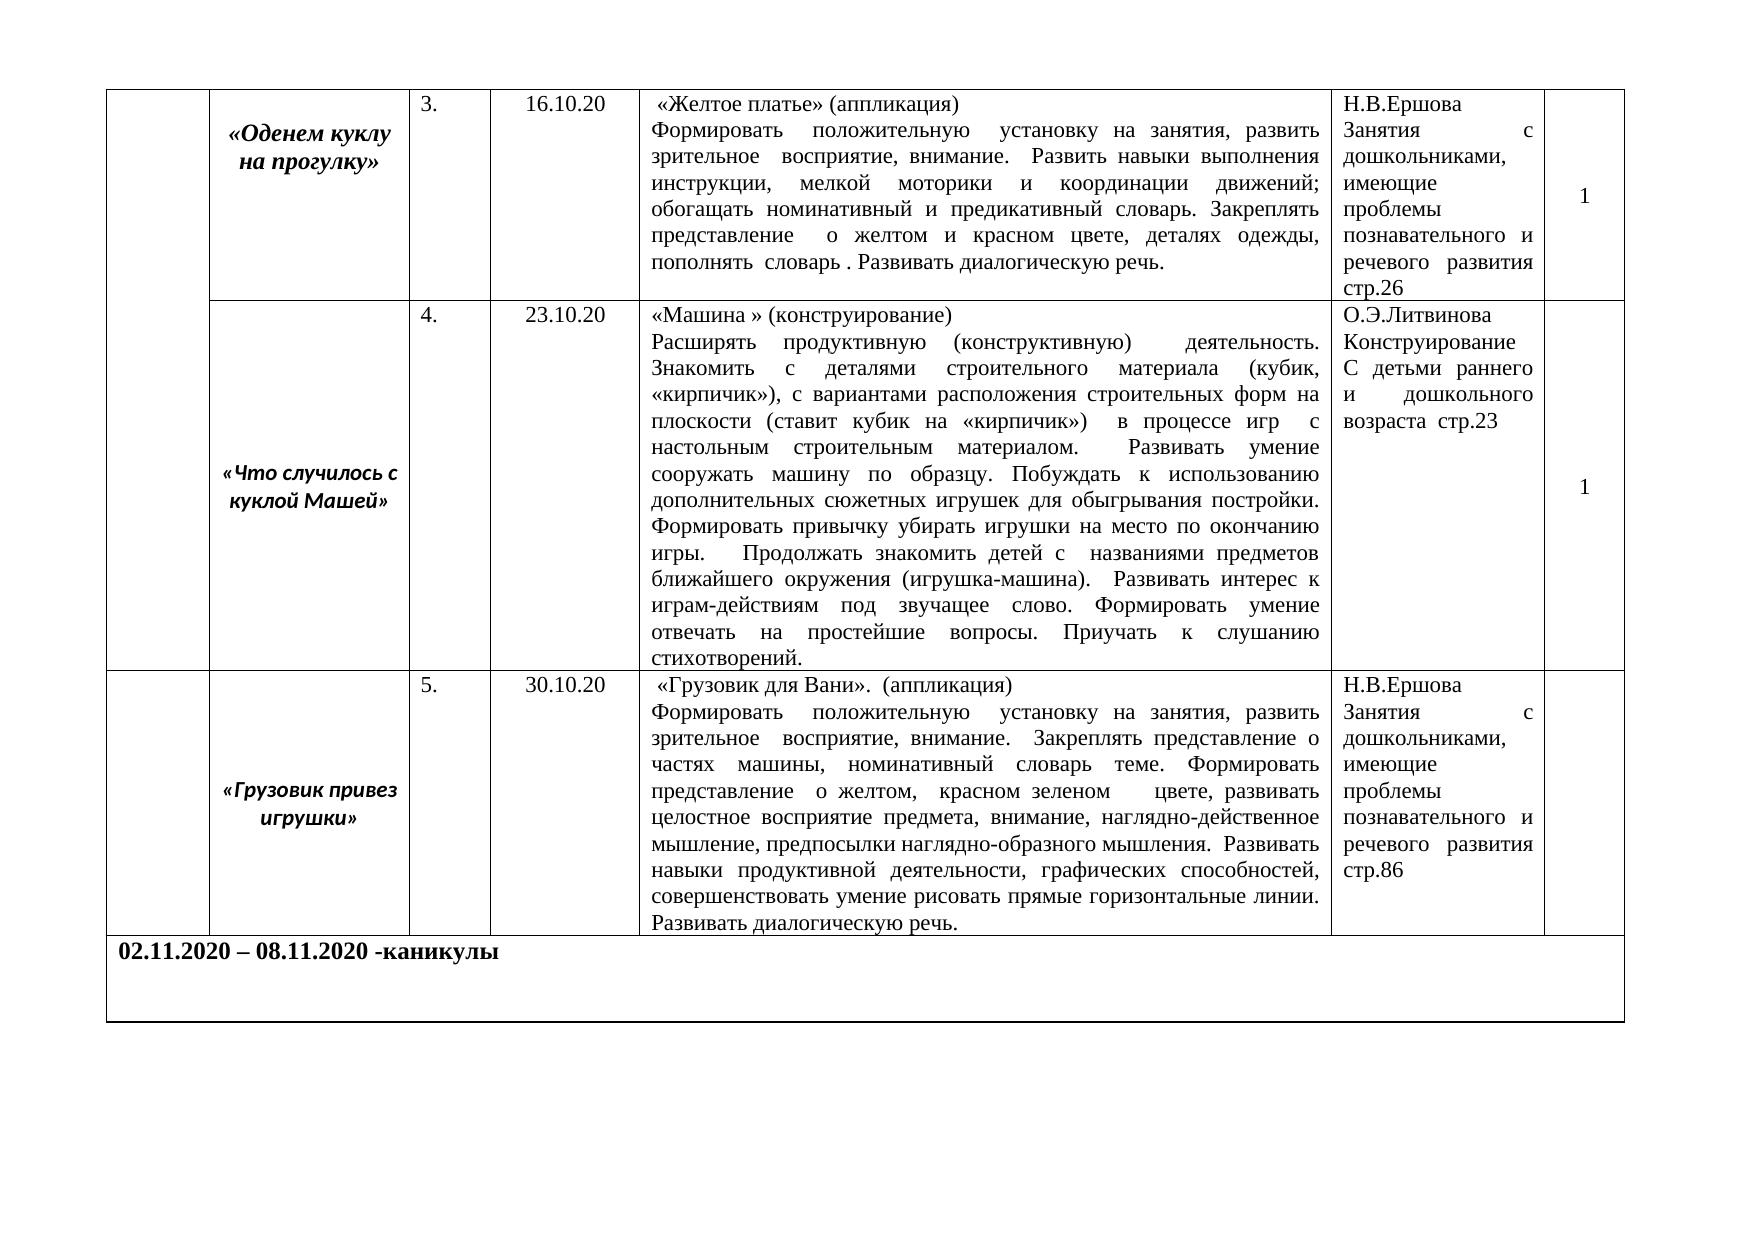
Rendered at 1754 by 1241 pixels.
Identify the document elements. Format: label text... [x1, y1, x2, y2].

table_cell «Желтое платье» (аппликация) Формировать положительную установку на занятия, развить зрительное восприятие, внимание. Развить навыки выполнения инструкции, мелкой моторики и координации движений; обогащать номинативный и предикативный словарь. Закреплять представление о желтом и красном цвете, деталях одежды, пополнять словарь . Развивать диалогическую речь. [640, 90, 1331, 300]
table_cell «Оденем куклу на прогулку» [210, 90, 409, 300]
table_cell [410, 301, 490, 670]
table_cell 1 [1545, 90, 1624, 300]
table_cell «Грузовик для Вани». (аппликация) Формировать положительную установку на занятия, развить зрительное восприятие, внимание. Закреплять представление о частях машины, номинативный словарь теме. Формировать представление о желтом, красном зеленом цвете, развивать целостное восприятие предмета, внимание, наглядно-действенное мышление, предпосылки наглядно-образного мышления. Развивать навыки продуктивной деятельности, графических способностей, совершенствовать умение рисовать прямые горизонтальные линии. Развивать диалогическую речь. [640, 671, 1331, 935]
table_cell «Машина » (конструирование) Расширять продуктивную (конструктивную) деятельность. Знакомить с деталями строительного материала (кубик, «кирпичик»), с вариантами расположения строительных форм на плоскости (ставит кубик на «кирпичик») в процессе игр с настольным строительным материалом. Развивать умение сооружать машину по образцу. Побуждать к использованию дополнительных сюжетных игрушек для обыгрывания постройки. Формировать привычку убирать игрушки на место по окончанию игры. Продолжать знакомить детей с названиями предметов ближайшего окружения (игрушка-машина). Развивать интерес к играм-действиям под звучащее слово. Формировать умение отвечать на простейшие вопросы. Приучать к слушанию стихотворений. [640, 301, 1331, 670]
table_cell 16.10.20 [491, 90, 639, 300]
table_cell 1 [1545, 301, 1624, 670]
table_cell «Что случилось с куклой Машей» [210, 301, 409, 670]
table_cell Н.В.Ершова Занятия с дошкольниками, имеющие проблемы познавательного и речевого развития стр.26 [1332, 90, 1544, 300]
table_cell О.Э.Литвинова Конструирование С детьми раннего и дошкольного возраста стр.23 [1332, 301, 1544, 670]
table_cell [107, 671, 209, 935]
table_cell [410, 90, 490, 300]
table_cell [410, 671, 490, 935]
table_cell «Грузовик привез игрушки» [210, 671, 409, 935]
table_cell [1545, 671, 1624, 935]
table_cell Н.В.Ершова Занятия с дошкольниками, имеющие проблемы познавательного и речевого развития стр.86 [1332, 671, 1544, 935]
table_cell 30.10.20 [491, 671, 639, 935]
table_cell 23.10.20 [491, 301, 639, 670]
table_cell 02.11.2020 – 08.11.2020 -каникулы [107, 936, 1624, 1021]
